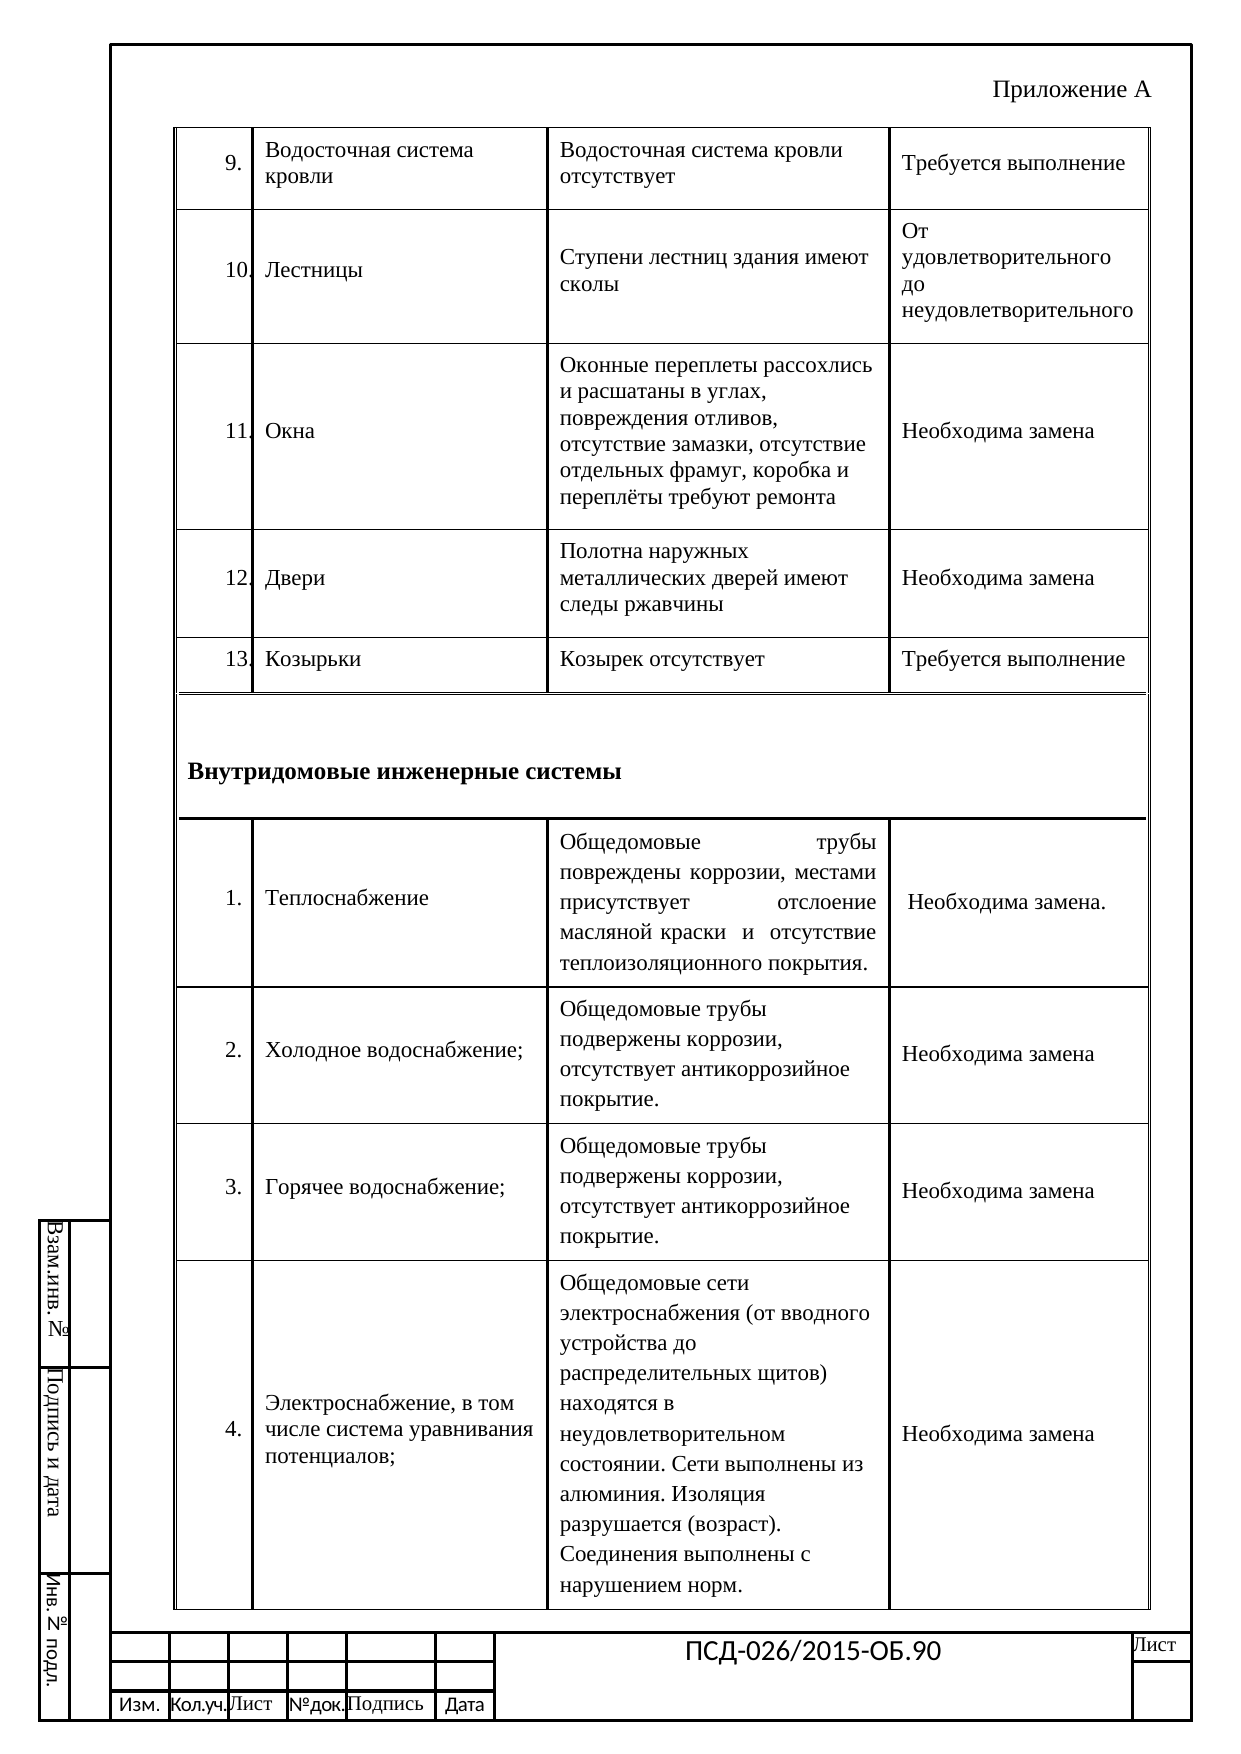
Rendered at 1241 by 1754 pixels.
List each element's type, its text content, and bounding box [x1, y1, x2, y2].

table_cell Водосточная система кровли отсутствует [549, 128, 888, 208]
table_cell [177, 530, 251, 637]
table_cell Электроснабжение, в том числе система уравнивания потенциалов; [254, 1261, 546, 1608]
table_cell Водосточная система кровли [254, 128, 546, 208]
table_cell Общедомовые трубы подвержены коррозии, отсутствует антикоррозийное покрытие. [549, 988, 888, 1123]
table_cell [177, 1261, 251, 1608]
table_cell [177, 344, 251, 529]
table_cell Необходима замена [891, 530, 1148, 637]
table_cell Оконные переплеты рассохлись и расшатаны в углах, повреждения отливов, отсутствие замазки, отсутствие отдельных фрамуг, коробка и переплёты требуют ремонта [549, 344, 888, 529]
table_cell Козырек отсутствует [549, 638, 888, 692]
table_cell Требуется выполнение [891, 638, 1148, 692]
table_cell [177, 638, 251, 692]
table_cell Теплоснабжение [254, 820, 546, 986]
table_cell Двери [254, 530, 546, 637]
table_cell Холодное водоснабжение; [254, 988, 546, 1123]
table_cell Общедомовые трубы подвержены коррозии, отсутствует антикоррозийное покрытие. [549, 1124, 888, 1260]
table_cell [177, 128, 251, 208]
table_cell Необходима замена. [891, 817, 1148, 986]
table_cell Внутридомовые инженерные системы [175, 692, 1149, 817]
table_cell [177, 210, 251, 342]
table_cell Лестницы [254, 210, 546, 342]
table_cell Необходима замена [891, 344, 1148, 529]
table_cell Общедомовые сети электроснабжения (от вводного устройства до распределительных щитов) находятся в неудовлетворительном состоянии. Сети выполнены из алюминия. Изоляция разрушается (возраст). Соединения выполнены с нарушением норм. [549, 1261, 888, 1608]
table_cell Горячее водоснабжение; [254, 1124, 546, 1260]
table_cell Окна [254, 344, 546, 529]
table_cell Полотна наружных металлических дверей имеют следы ржавчины [549, 530, 888, 637]
table_cell [177, 817, 251, 986]
table_cell Необходима замена [891, 1261, 1148, 1608]
table_cell Требуется выполнение [891, 128, 1148, 208]
table_cell Ступени лестниц здания имеют сколы [549, 210, 888, 342]
table_cell Общедомовые трубы повреждены коррозии, местами присутствует отслоение масляной краски и отсутствие теплоизоляционного покрытия. [549, 820, 888, 986]
table_cell Необходима замена [891, 988, 1148, 1123]
table_cell [177, 988, 251, 1123]
table_cell От удовлетворительного до неудовлетворительного [891, 210, 1148, 342]
table_cell [177, 1124, 251, 1260]
table_cell Козырьки [254, 638, 546, 692]
table_cell Необходима замена [891, 1124, 1148, 1260]
